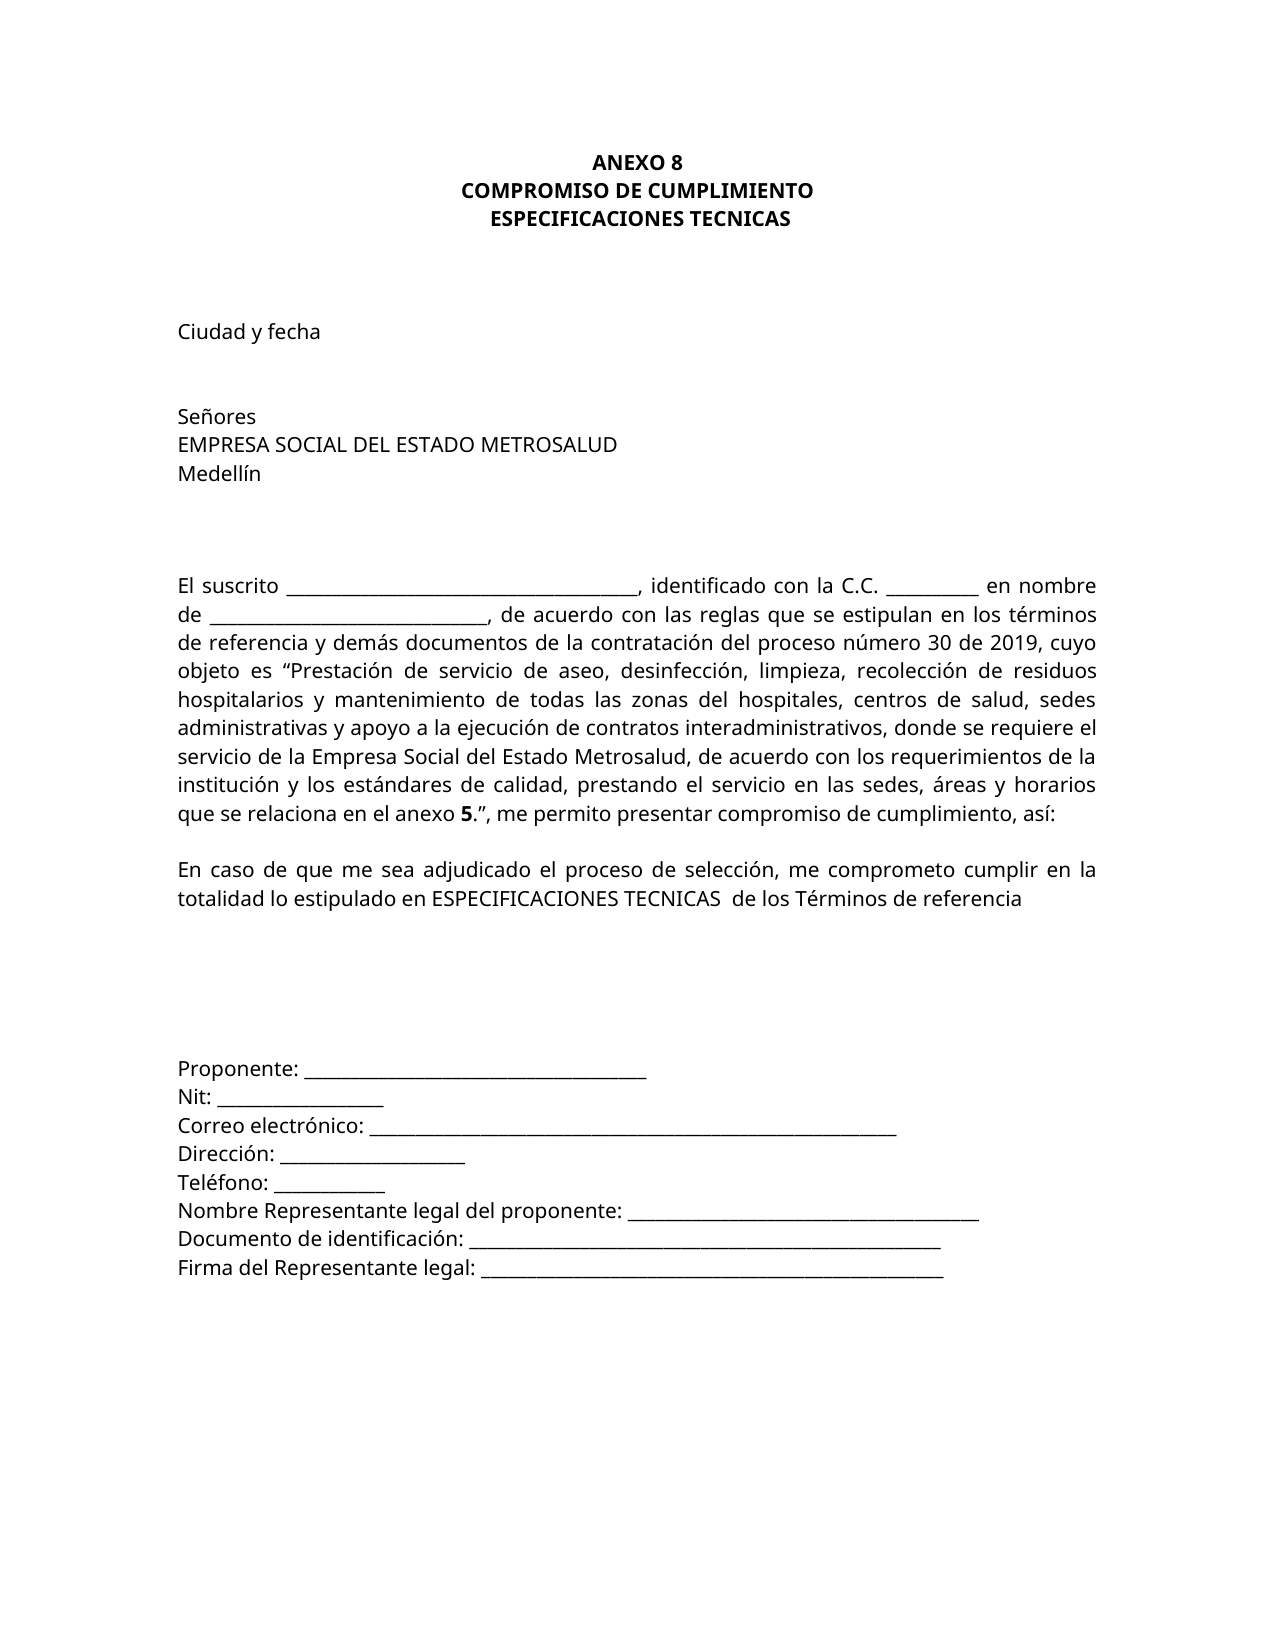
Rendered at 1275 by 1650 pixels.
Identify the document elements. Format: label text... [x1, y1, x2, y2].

text Correo electrónico: _________________________________________________________ [177, 1111, 1098, 1139]
text El suscrito ______________________________________, identificado con la C.C. __________ en nombre de ______________________________, de acuerdo con las reglas que se estipulan en los términos de referencia y demás documentos de la contratación del proceso número 30 de 2019, cuyo objeto es “Prestación de servicio de aseo, desinfección, limpieza, recolección de residuos hospitalarios y mantenimiento de todas las zonas del hospitales, centros de salud, sedes administrativas y apoyo a la ejecución de contratos interadministrativos, donde se requiere el servicio de la Empresa Social del Estado Metrosalud, de acuerdo con los requerimientos de la institución y los estándares de calidad, prestando el servicio en las sedes, áreas y horarios que se relaciona en el anexo 5.”, me permito presentar compromiso de cumplimiento, así: [177, 571, 1098, 827]
text Nit: __________________ [177, 1082, 1098, 1111]
text Medellín [177, 459, 1098, 487]
text EMPRESA SOCIAL DEL ESTADO METROSALUD [177, 430, 1098, 459]
text Nombre Representante legal del proponente: ______________________________________ [177, 1196, 1098, 1224]
text COMPROMISO DE CUMPLIMIENTO [177, 176, 1098, 204]
text En caso de que me sea adjudicado el proceso de selección, me comprometo cumplir en la totalidad lo estipulado en ESPECIFICACIONES TECNICAS de los Términos de referencia [177, 855, 1098, 912]
text Proponente: _____________________________________ [177, 1054, 1098, 1082]
text Ciudad y fecha [177, 317, 1098, 346]
text ANEXO 8 [177, 148, 1098, 176]
text Teléfono: ____________ [177, 1168, 1098, 1196]
text Dirección: ____________________ [177, 1139, 1098, 1168]
text Señores [177, 402, 1098, 430]
text Firma del Representante legal: __________________________________________________ [177, 1253, 1098, 1281]
text ESPECIFICACIONES TECNICAS [177, 204, 1098, 233]
text Documento de identificación: ___________________________________________________ [177, 1224, 1098, 1253]
